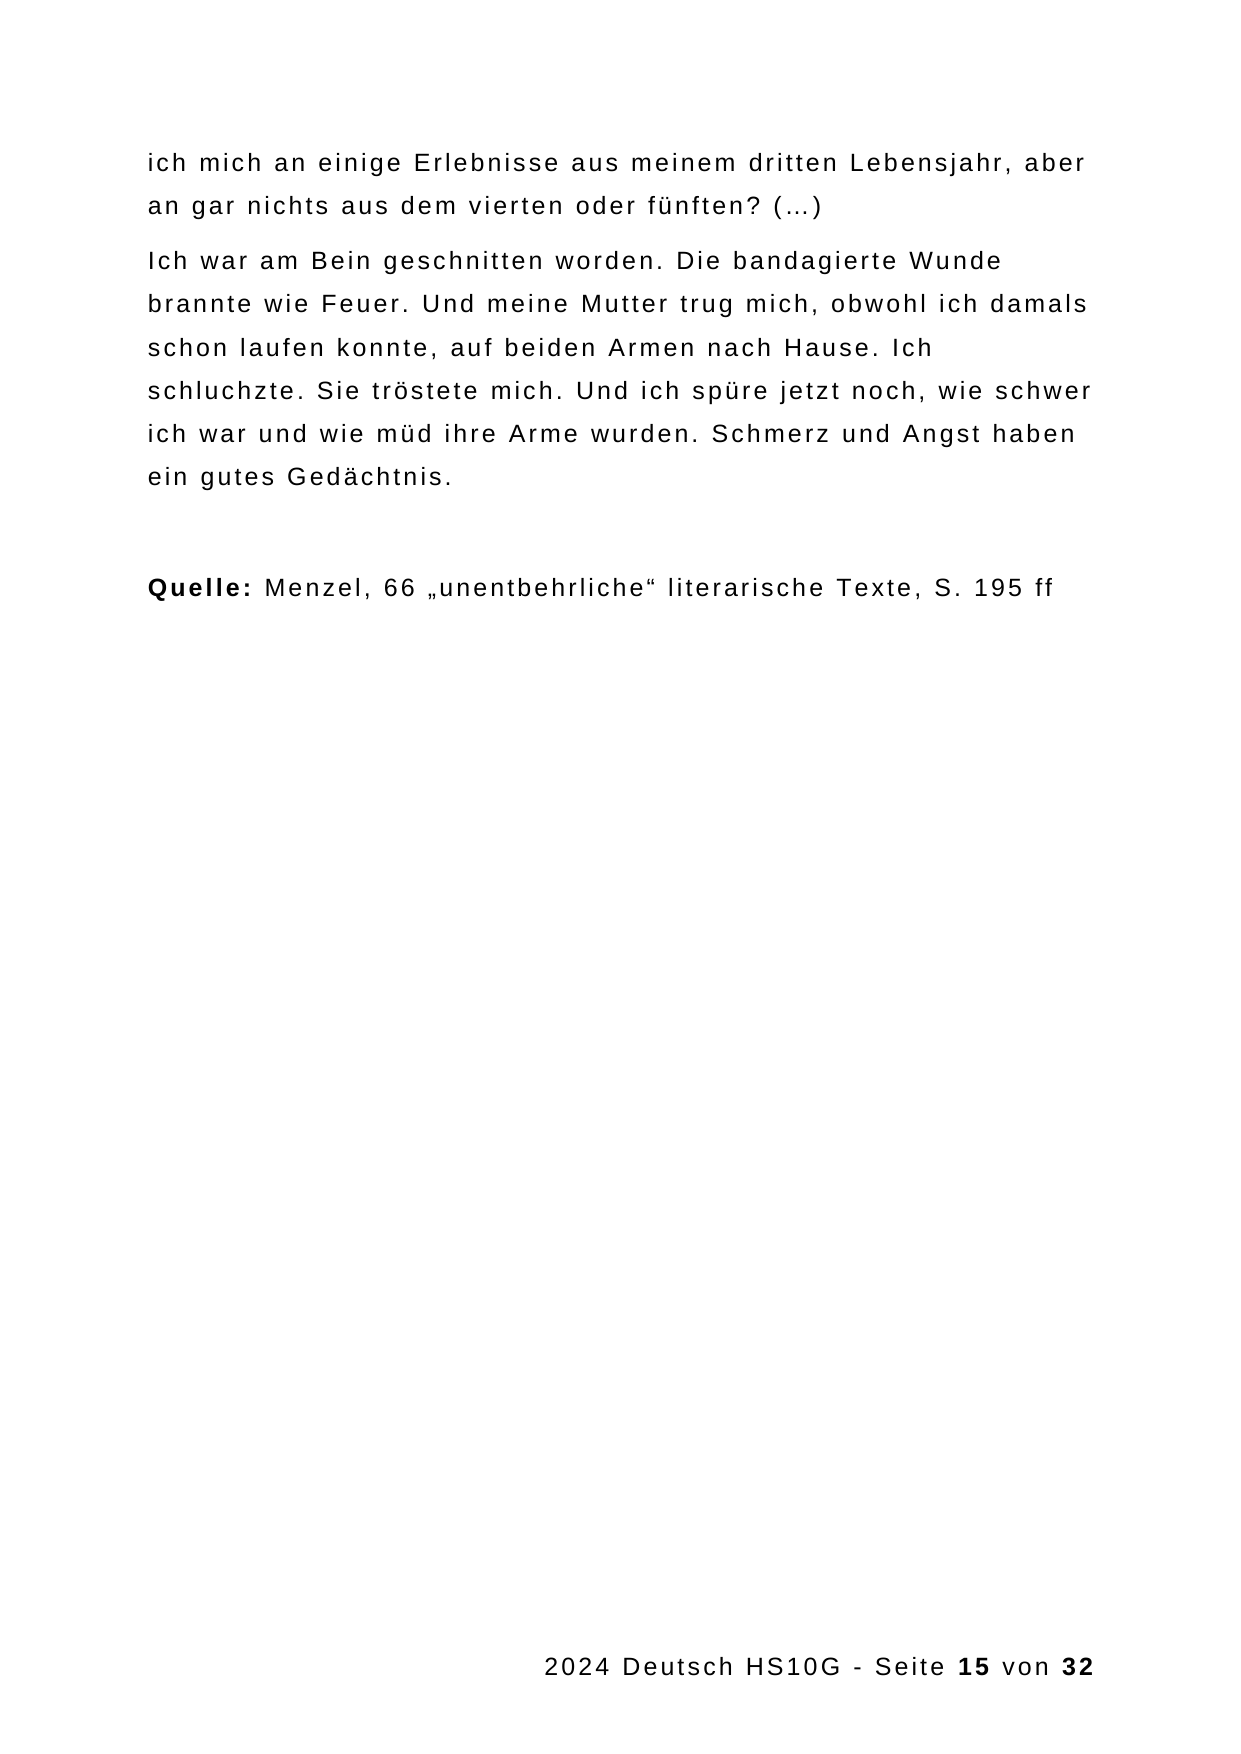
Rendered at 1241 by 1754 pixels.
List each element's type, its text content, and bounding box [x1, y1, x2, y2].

text Ich war am Bein geschnitten worden. Die bandagierte Wunde brannte wie Feuer. Und meine Mutter trug mich, obwohl ich damals schon laufen konnte, auf beiden Armen nach Hause. Ich schluchzte. Sie tröstete mich. Und ich spüre jetzt noch, wie schwer ich war und wie müd ihre Arme wurden. Schmerz und Angst haben ein gutes Gedächtnis. [148, 246, 1093, 491]
text Quelle: Menzel, 66 „unentbehrliche“ literarische Texte, S. 195 ff [148, 573, 1093, 602]
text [148, 148, 1093, 219]
